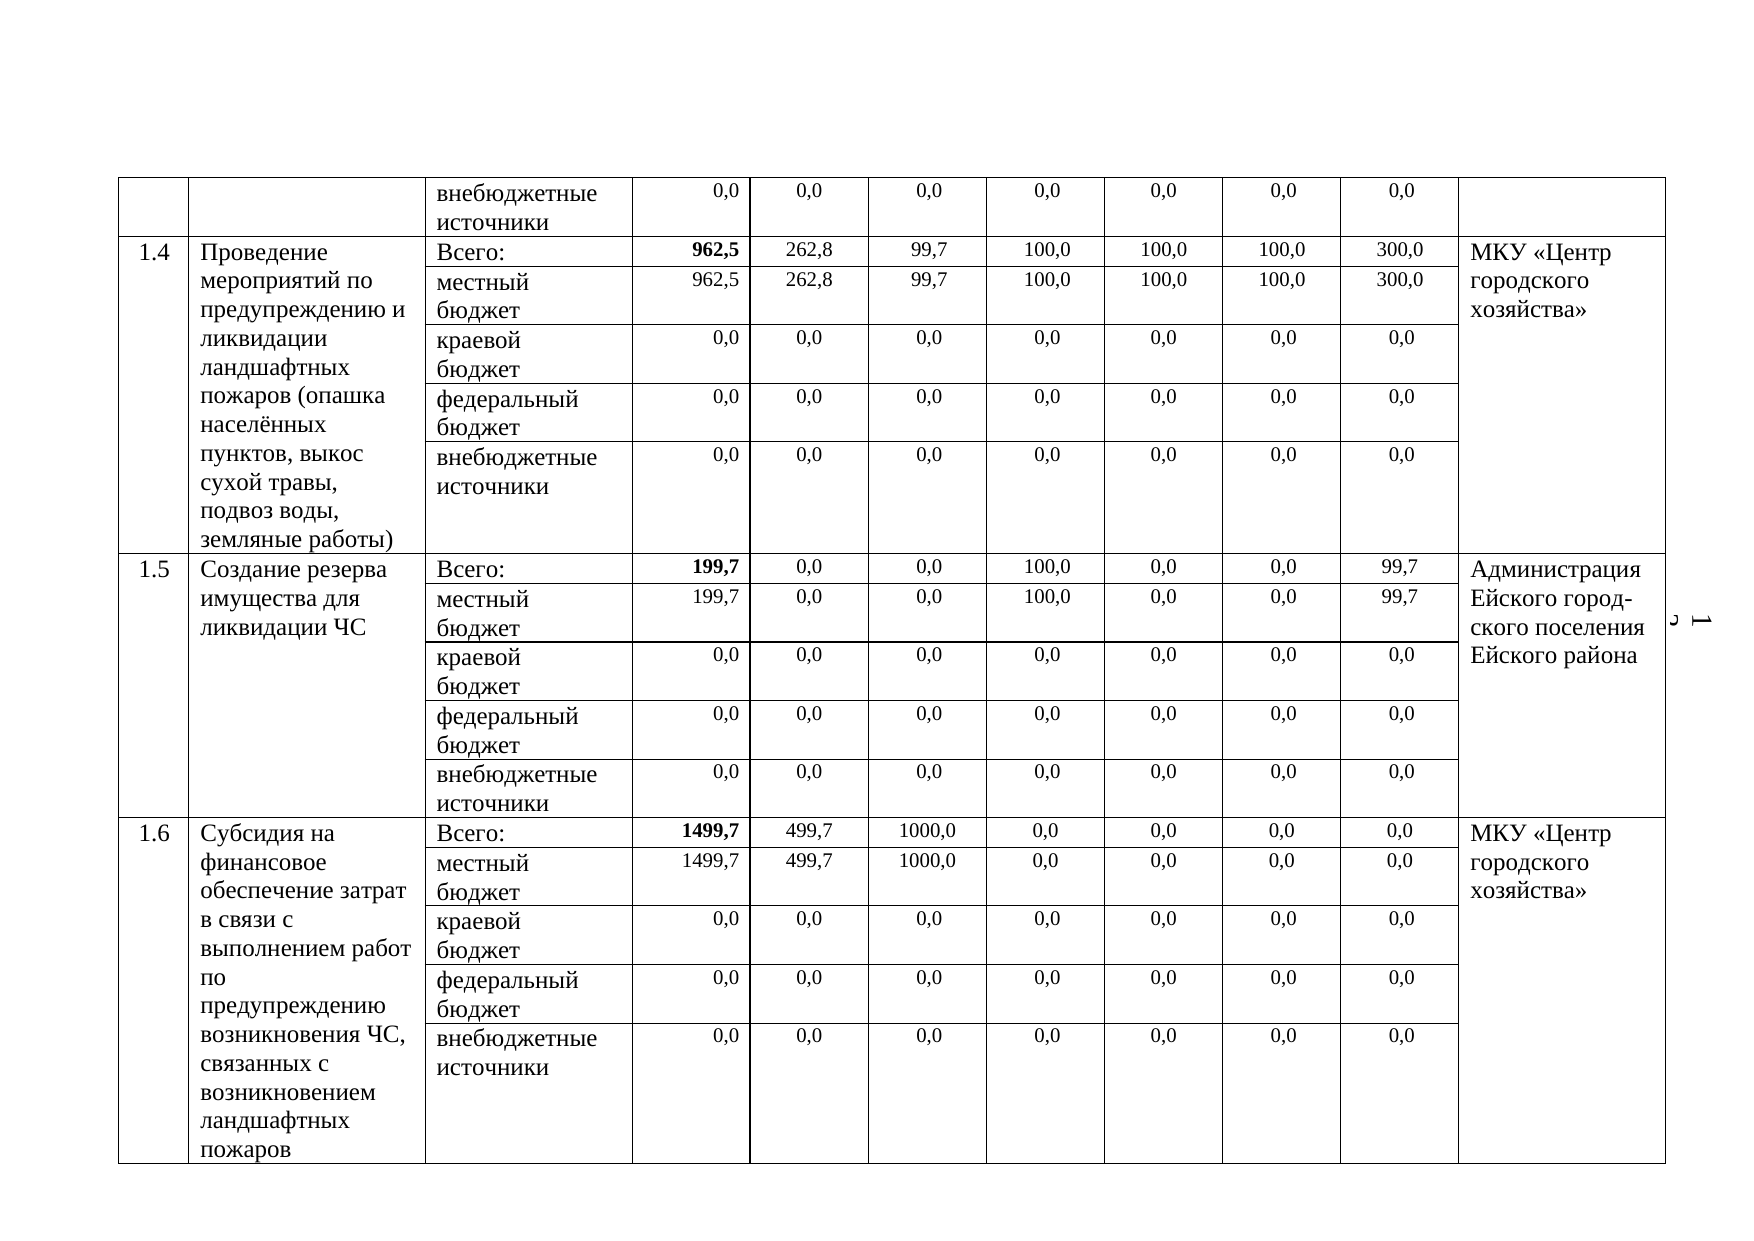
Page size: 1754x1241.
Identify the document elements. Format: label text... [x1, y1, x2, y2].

table_cell 0,0 [751, 442, 868, 553]
table_cell 0,0 [1105, 554, 1222, 583]
table_cell 0,0 [869, 643, 986, 700]
table_cell 1000,0 [869, 818, 986, 847]
table_cell 962,5 [633, 267, 749, 324]
table_cell 0,0 [869, 178, 986, 236]
table_cell 0,0 [633, 384, 749, 441]
table_cell 1.6 [119, 818, 188, 1163]
table_cell 962,5 [633, 237, 749, 266]
table_cell 0,0 [987, 384, 1104, 441]
table_cell Создание резерва имущества для ликвидации ЧС [189, 554, 425, 817]
table_cell 0,0 [1341, 906, 1458, 964]
table_cell 0,0 [987, 325, 1104, 383]
table_cell Администрация Ейского город-ского поселения Ейского района [1459, 554, 1665, 817]
table_cell федеральный бюджет [426, 965, 632, 1022]
table_cell 99,7 [1341, 554, 1458, 583]
table_cell 0,0 [1105, 965, 1222, 1022]
table_cell 0,0 [1105, 906, 1222, 964]
table_cell 1.5 [119, 554, 188, 817]
table_cell 0,0 [633, 760, 749, 817]
table_cell 100,0 [1105, 267, 1222, 324]
table_cell 0,0 [633, 325, 749, 383]
table_cell 0,0 [1223, 818, 1340, 847]
table_cell 0,0 [1105, 760, 1222, 817]
table_cell 0,0 [1105, 442, 1222, 553]
table_cell 0,0 [751, 325, 868, 383]
table_cell 0,0 [1223, 760, 1340, 817]
table_cell 0,0 [1105, 643, 1222, 700]
table_cell 0,0 [1341, 384, 1458, 441]
table_cell 0,0 [987, 906, 1104, 964]
table_cell 0,0 [987, 848, 1104, 905]
table_cell 0,0 [1223, 178, 1340, 236]
table_cell Всего: [426, 818, 632, 847]
table_cell 100,0 [987, 237, 1104, 266]
table_cell 0,0 [1223, 554, 1340, 583]
table_cell 1499,7 [633, 818, 749, 847]
table_cell 0,0 [1105, 384, 1222, 441]
table_cell 0,0 [987, 442, 1104, 553]
table_cell 0,0 [633, 643, 749, 700]
table_cell 0,0 [1223, 442, 1340, 553]
table_cell 0,0 [1341, 965, 1458, 1022]
table_cell краевой бюджет [426, 906, 632, 964]
table_cell краевой бюджет [426, 643, 632, 700]
table_cell 1499,7 [633, 848, 749, 905]
table_cell внебюджетные источники [426, 1024, 632, 1163]
table_cell 0,0 [751, 906, 868, 964]
table_cell 0,0 [1341, 1024, 1458, 1163]
table_cell 0,0 [1223, 1024, 1340, 1163]
table_cell 99,7 [869, 267, 986, 324]
table_cell 0,0 [869, 442, 986, 553]
table_cell 0,0 [1105, 584, 1222, 641]
table_cell 499,7 [751, 848, 868, 905]
table_cell 99,7 [1341, 584, 1458, 641]
table_cell 100,0 [1223, 237, 1340, 266]
table_cell 0,0 [987, 178, 1104, 236]
table_cell 0,0 [1223, 584, 1340, 641]
table_cell 0,0 [987, 701, 1104, 758]
table_cell МКУ «Центр городского хозяйства» [1459, 818, 1665, 1163]
table_cell 0,0 [1105, 325, 1222, 383]
table_cell 0,0 [633, 965, 749, 1022]
table_cell 0,0 [1105, 848, 1222, 905]
table_cell 0,0 [1341, 178, 1458, 236]
table_cell 0,0 [869, 965, 986, 1022]
table_cell местный бюджет [426, 267, 632, 324]
table_cell 1000,0 [869, 848, 986, 905]
table_cell 0,0 [987, 818, 1104, 847]
table_cell 0,0 [751, 965, 868, 1022]
table_cell 100,0 [987, 584, 1104, 641]
table_cell 0,0 [1341, 643, 1458, 700]
table_cell 0,0 [633, 906, 749, 964]
table_cell 0,0 [1223, 906, 1340, 964]
table_cell 0,0 [869, 554, 986, 583]
table_cell 0,0 [1341, 818, 1458, 847]
table_cell 300,0 [1341, 267, 1458, 324]
table_cell МКУ «Центр городского хозяйства» [1459, 237, 1665, 553]
table_cell 0,0 [751, 760, 868, 817]
table_cell внебюджетные источники [426, 760, 632, 817]
table_cell 0,0 [869, 760, 986, 817]
table_cell 499,7 [751, 818, 868, 847]
table_cell 100,0 [1105, 237, 1222, 266]
table_cell 0,0 [869, 906, 986, 964]
table_cell 0,0 [751, 643, 868, 700]
table_cell 0,0 [869, 384, 986, 441]
table_cell 0,0 [869, 325, 986, 383]
table_cell 199,7 [633, 554, 749, 583]
table_cell краевой бюджет [426, 325, 632, 383]
table_cell местный бюджет [426, 848, 632, 905]
table_cell федеральный бюджет [426, 384, 632, 441]
table_cell 0,0 [869, 701, 986, 758]
table_cell 0,0 [1223, 848, 1340, 905]
table_cell 0,0 [1341, 848, 1458, 905]
table_cell 0,0 [633, 1024, 749, 1163]
table_cell Субсидия на финансовое обеспечение затрат в связи с выполнением работ по предупреждению возникновения ЧС, связанных с возникновением ландшафтных пожаров [189, 818, 425, 1163]
table_cell 0,0 [1223, 965, 1340, 1022]
table_cell 0,0 [633, 701, 749, 758]
table_cell 0,0 [751, 178, 868, 236]
table_cell 0,0 [987, 1024, 1104, 1163]
table_cell 0,0 [869, 584, 986, 641]
table_cell 1.4 [119, 237, 188, 553]
table_cell Проведение мероприятий по предупреждению и ликвидации ландшафтных пожаров (опашка населённых пунктов, выкос сухой травы, подвоз воды, земляные работы) [189, 237, 425, 553]
table_cell 0,0 [1223, 643, 1340, 700]
table_cell 0,0 [751, 384, 868, 441]
table_cell 0,0 [869, 1024, 986, 1163]
table_cell 0,0 [987, 760, 1104, 817]
table_cell федеральный бюджет [426, 701, 632, 758]
table_cell внебюджетные источники [426, 442, 632, 553]
table_cell 0,0 [1105, 178, 1222, 236]
table_cell Всего: [426, 237, 632, 266]
table_cell 300,0 [1341, 237, 1458, 266]
table_cell 0,0 [1223, 701, 1340, 758]
table_cell Всего: [426, 554, 632, 583]
table_cell 199,7 [633, 584, 749, 641]
table_cell внебюджетные источники [426, 178, 632, 236]
table_cell 0,0 [751, 554, 868, 583]
table_cell 0,0 [1223, 325, 1340, 383]
table_cell 100,0 [987, 554, 1104, 583]
table_cell 0,0 [1341, 760, 1458, 817]
table_cell 0,0 [751, 701, 868, 758]
table_cell 0,0 [1105, 701, 1222, 758]
table_cell 0,0 [987, 643, 1104, 700]
table_cell 0,0 [987, 965, 1104, 1022]
table_cell 0,0 [633, 442, 749, 553]
table_cell 0,0 [751, 1024, 868, 1163]
table_cell 262,8 [751, 237, 868, 266]
table_cell 0,0 [633, 178, 749, 236]
table_cell 0,0 [1105, 1024, 1222, 1163]
table_cell 100,0 [987, 267, 1104, 324]
table_cell 0,0 [751, 584, 868, 641]
table_cell 99,7 [869, 237, 986, 266]
table_cell 262,8 [751, 267, 868, 324]
table_cell 100,0 [1223, 267, 1340, 324]
table_cell 0,0 [1341, 325, 1458, 383]
table_cell 0,0 [1105, 818, 1222, 847]
table_cell 0,0 [1341, 442, 1458, 553]
table_cell 0,0 [1223, 384, 1340, 441]
table_cell местный бюджет [426, 584, 632, 641]
table_cell 0,0 [1341, 701, 1458, 758]
